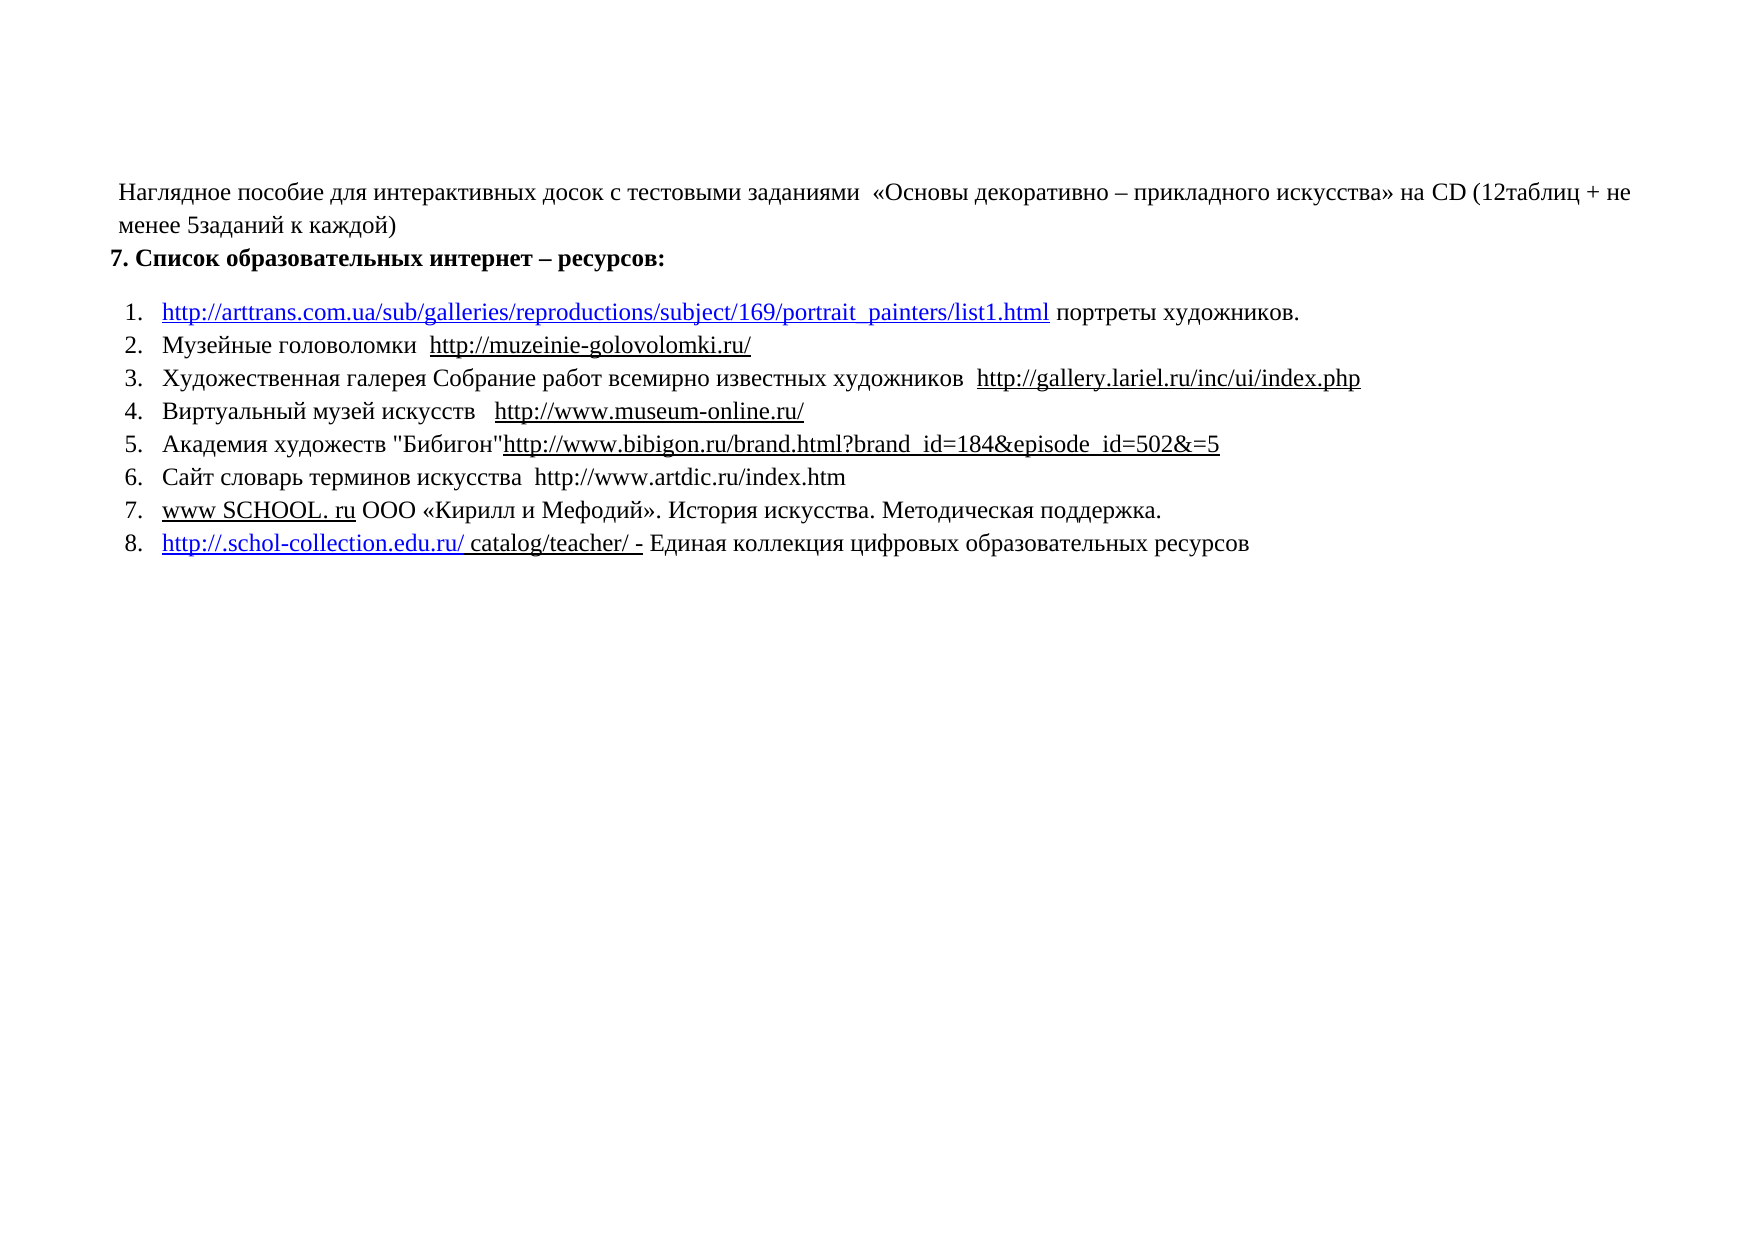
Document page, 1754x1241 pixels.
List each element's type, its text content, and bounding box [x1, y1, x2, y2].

list http://arttrans.com.ua/sub/galleries/reproductions/subject/169/portrait_painters/list1.html портреты художников. [124, 297, 1636, 326]
subtitle Сайт словарь терминов искусства http://www.artdic.ru/index.htm [124, 462, 1636, 491]
list www SCHOOL. ru ООО «Кирилл и Мефодий». История искусства. Методическая поддержка. [124, 495, 1636, 524]
list http://.schol-collection.edu.ru/ catalog/teacher/ - Единая коллекция цифровых образовательных ресурсов [124, 528, 1636, 557]
text Наглядное пособие для интерактивных досок с тестовыми заданиями «Основы декоративно – прикладного искусства» на CD (12таблиц + не менее 5заданий к каждой) [118, 177, 1636, 239]
subtitle Художественная галерея Собрание работ всемирно известных художников http://gallery.lariel.ru/inc/ui/index.php [124, 363, 1636, 392]
text 7. Список образовательных интернет – ресурсов: [103, 243, 1636, 272]
list Музейные головоломки http://muzeinie-golovolomki.ru/ [124, 330, 1636, 359]
subtitle Академия художеств "Бибигон"http://www.bibigon.ru/brand.html?brand_id=184&episode_id=502&=5 [124, 429, 1636, 458]
list Виртуальный музей искусств http://www.museum-online.ru/ [124, 396, 1636, 425]
